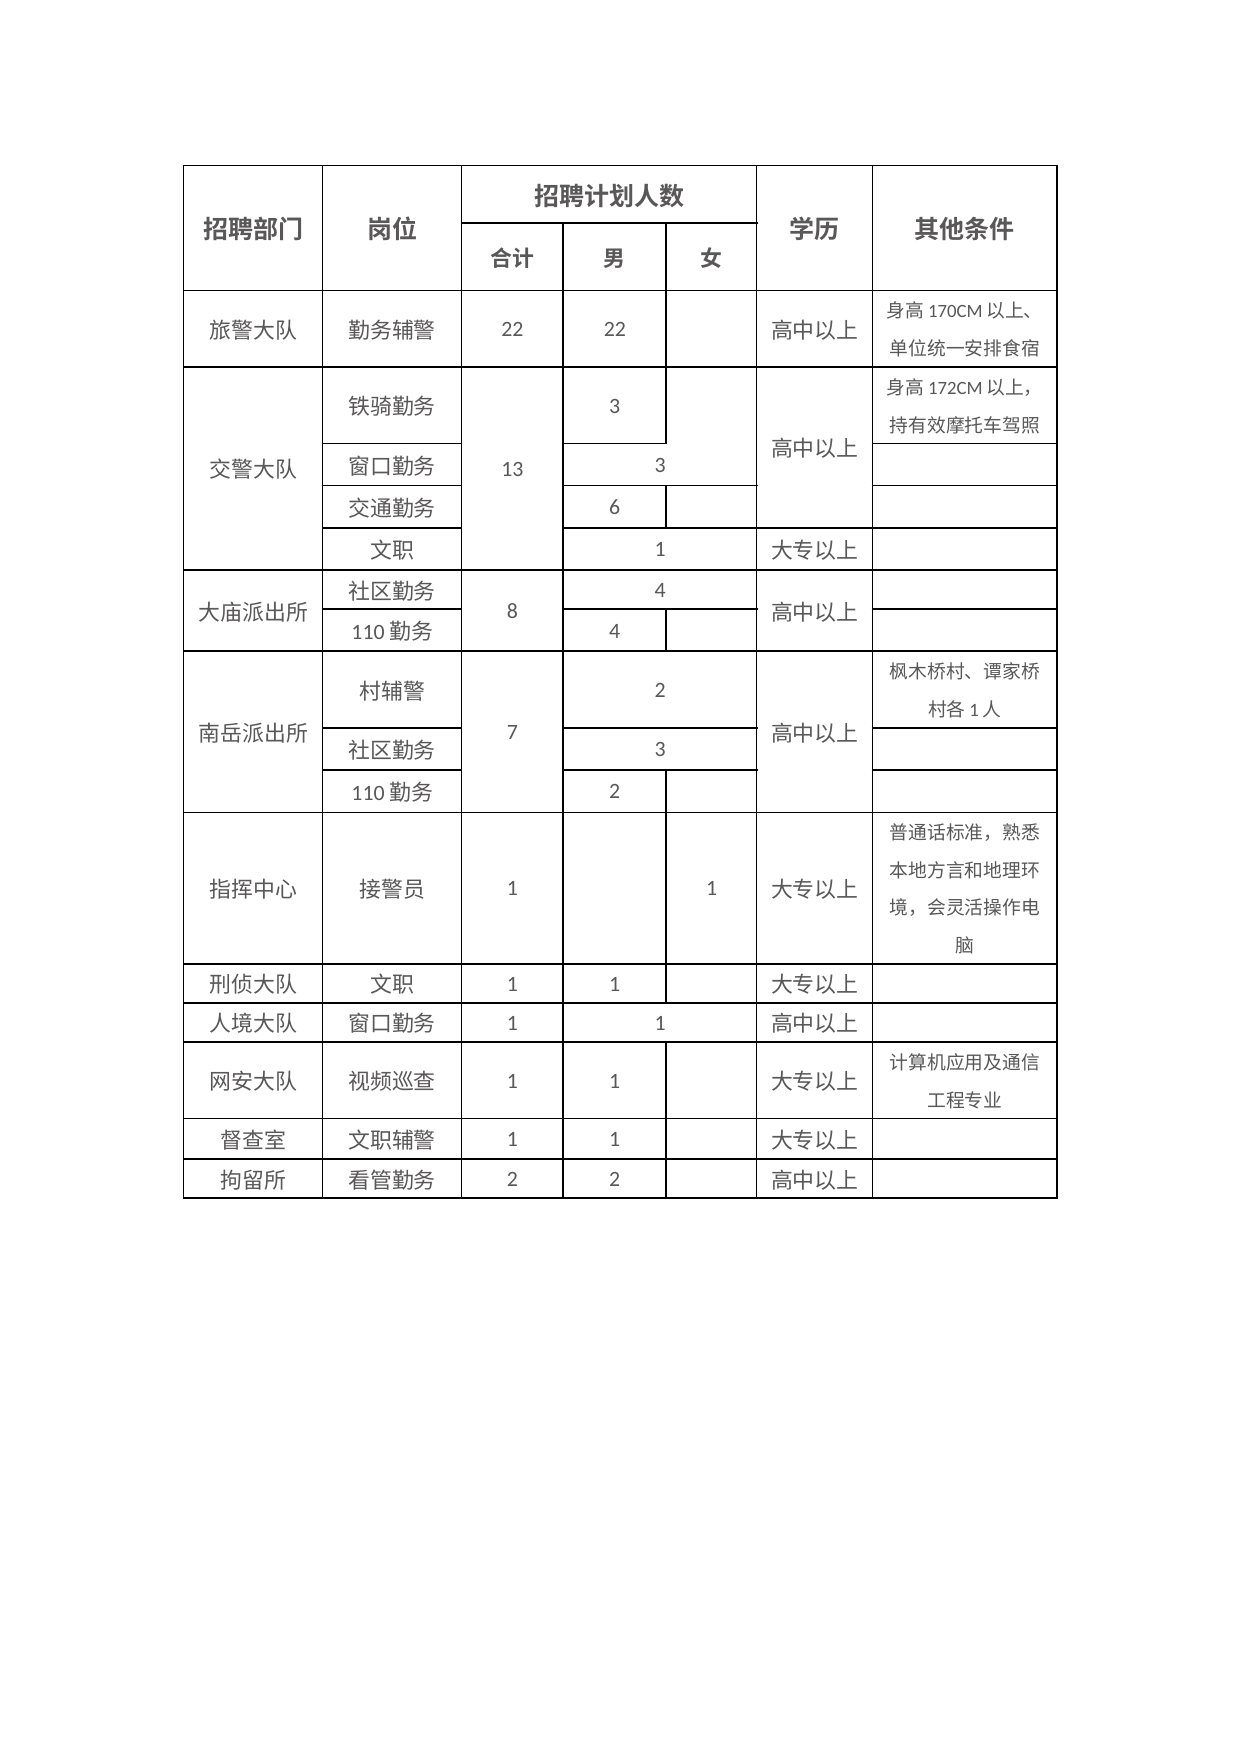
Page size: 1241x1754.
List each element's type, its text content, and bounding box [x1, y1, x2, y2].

table_cell [873, 771, 1056, 811]
table_cell 村辅警 [323, 652, 461, 727]
table_cell [873, 1119, 1056, 1158]
table_cell 高中以上 [757, 1160, 872, 1197]
table_cell 1 [462, 1004, 562, 1041]
table_cell [667, 771, 756, 811]
table_cell 2 [564, 1160, 665, 1197]
table_cell [667, 1160, 756, 1197]
table_cell 1 [462, 813, 562, 963]
table_cell [667, 368, 756, 443]
table_cell 计算机应用及通信工程专业 [873, 1043, 1056, 1118]
table_cell 铁骑勤务 [323, 368, 461, 443]
table_cell 2 [564, 771, 665, 811]
table_cell 高中以上 [757, 571, 872, 650]
table_cell 勤务辅警 [323, 291, 461, 366]
table_cell 高中以上 [757, 291, 872, 366]
table_cell [667, 291, 756, 366]
table_cell 2 [462, 1160, 562, 1197]
table_cell 1 [564, 1119, 665, 1158]
table_cell 交警大队 [184, 368, 322, 569]
table_cell 高中以上 [757, 1004, 872, 1041]
table_cell [873, 729, 1056, 769]
table_cell 大专以上 [757, 1043, 872, 1118]
table_cell 拘留所 [184, 1160, 322, 1197]
table_cell 1 [462, 965, 562, 1002]
table_cell [873, 571, 1056, 608]
table_cell 合计 [462, 224, 562, 289]
table_cell [873, 1160, 1056, 1197]
table_cell 110勤务 [323, 771, 461, 811]
table_cell 身高172CM以上，持有效摩托车驾照 [873, 368, 1056, 443]
table_cell 女 [667, 224, 756, 289]
table_header 招聘计划人数 [462, 166, 756, 222]
table_cell 3 [564, 443, 756, 485]
table_cell 旅警大队 [184, 291, 322, 366]
table_header 招聘部门 [184, 166, 322, 289]
table_cell 网安大队 [184, 1043, 322, 1118]
table_cell 1 [564, 965, 665, 1002]
table_cell 人境大队 [184, 1004, 322, 1041]
table_cell 3 [564, 368, 665, 443]
table_cell 身高170CM以上、单位统一安排食宿 [873, 291, 1056, 366]
table_cell 接警员 [323, 813, 461, 963]
table_cell 普通话标准，熟悉本地方言和地理环境，会灵活操作电脑 [873, 813, 1056, 963]
table_cell 8 [462, 571, 562, 650]
table_cell 枫木桥村、谭家桥村各1人 [873, 652, 1056, 727]
table_cell [564, 813, 665, 963]
table_cell 文职 [323, 965, 461, 1002]
table_cell 看管勤务 [323, 1160, 461, 1197]
table_cell [873, 1004, 1056, 1041]
table_cell 22 [462, 291, 562, 366]
table_cell 指挥中心 [184, 813, 322, 963]
table_cell 110勤务 [323, 610, 461, 650]
table_cell 4 [564, 571, 756, 608]
table_cell [873, 486, 1056, 527]
table_cell [873, 444, 1056, 485]
table_cell [873, 529, 1056, 569]
table_cell 1 [564, 1004, 756, 1041]
table_cell 大专以上 [757, 965, 872, 1002]
table_cell [667, 610, 756, 650]
table_cell 大专以上 [757, 813, 872, 963]
table_cell 社区勤务 [323, 571, 461, 608]
table_cell 1 [667, 813, 756, 963]
table_cell 高中以上 [757, 368, 872, 527]
table_cell [667, 1043, 756, 1118]
table_cell 督查室 [184, 1119, 322, 1158]
table_cell [873, 610, 1056, 650]
table_cell 7 [462, 652, 562, 811]
table_header 学历 [757, 166, 872, 289]
table_header 岗位 [323, 166, 461, 289]
table_cell 社区勤务 [323, 729, 461, 769]
table_cell 刑侦大队 [184, 965, 322, 1002]
table_cell 交通勤务 [323, 486, 461, 527]
table_cell 22 [564, 291, 665, 366]
table_cell 窗口勤务 [323, 444, 461, 485]
table_cell 文职 [323, 529, 461, 569]
table_cell 大专以上 [757, 529, 872, 569]
table_cell 3 [564, 729, 756, 769]
table_cell 大专以上 [757, 1119, 872, 1158]
table_cell [667, 965, 756, 1002]
table_cell 高中以上 [757, 652, 872, 811]
table_cell 13 [462, 368, 562, 569]
table_cell 6 [564, 486, 665, 527]
table_cell 大庙派出所 [184, 571, 322, 650]
table_cell 窗口勤务 [323, 1004, 461, 1041]
table_cell 1 [462, 1043, 562, 1118]
table_cell 1 [462, 1119, 562, 1158]
table_cell 视频巡查 [323, 1043, 461, 1118]
table_cell 文职辅警 [323, 1119, 461, 1158]
table_cell [667, 1119, 756, 1158]
table_cell [873, 965, 1056, 1002]
table_cell [667, 486, 756, 527]
table_cell 2 [564, 652, 756, 727]
table_cell 4 [564, 610, 665, 650]
table_cell 1 [564, 529, 756, 569]
table_cell 男 [564, 224, 665, 289]
table_cell 南岳派出所 [184, 652, 322, 811]
table_cell 1 [564, 1043, 665, 1118]
table_header 其他条件 [873, 166, 1056, 289]
